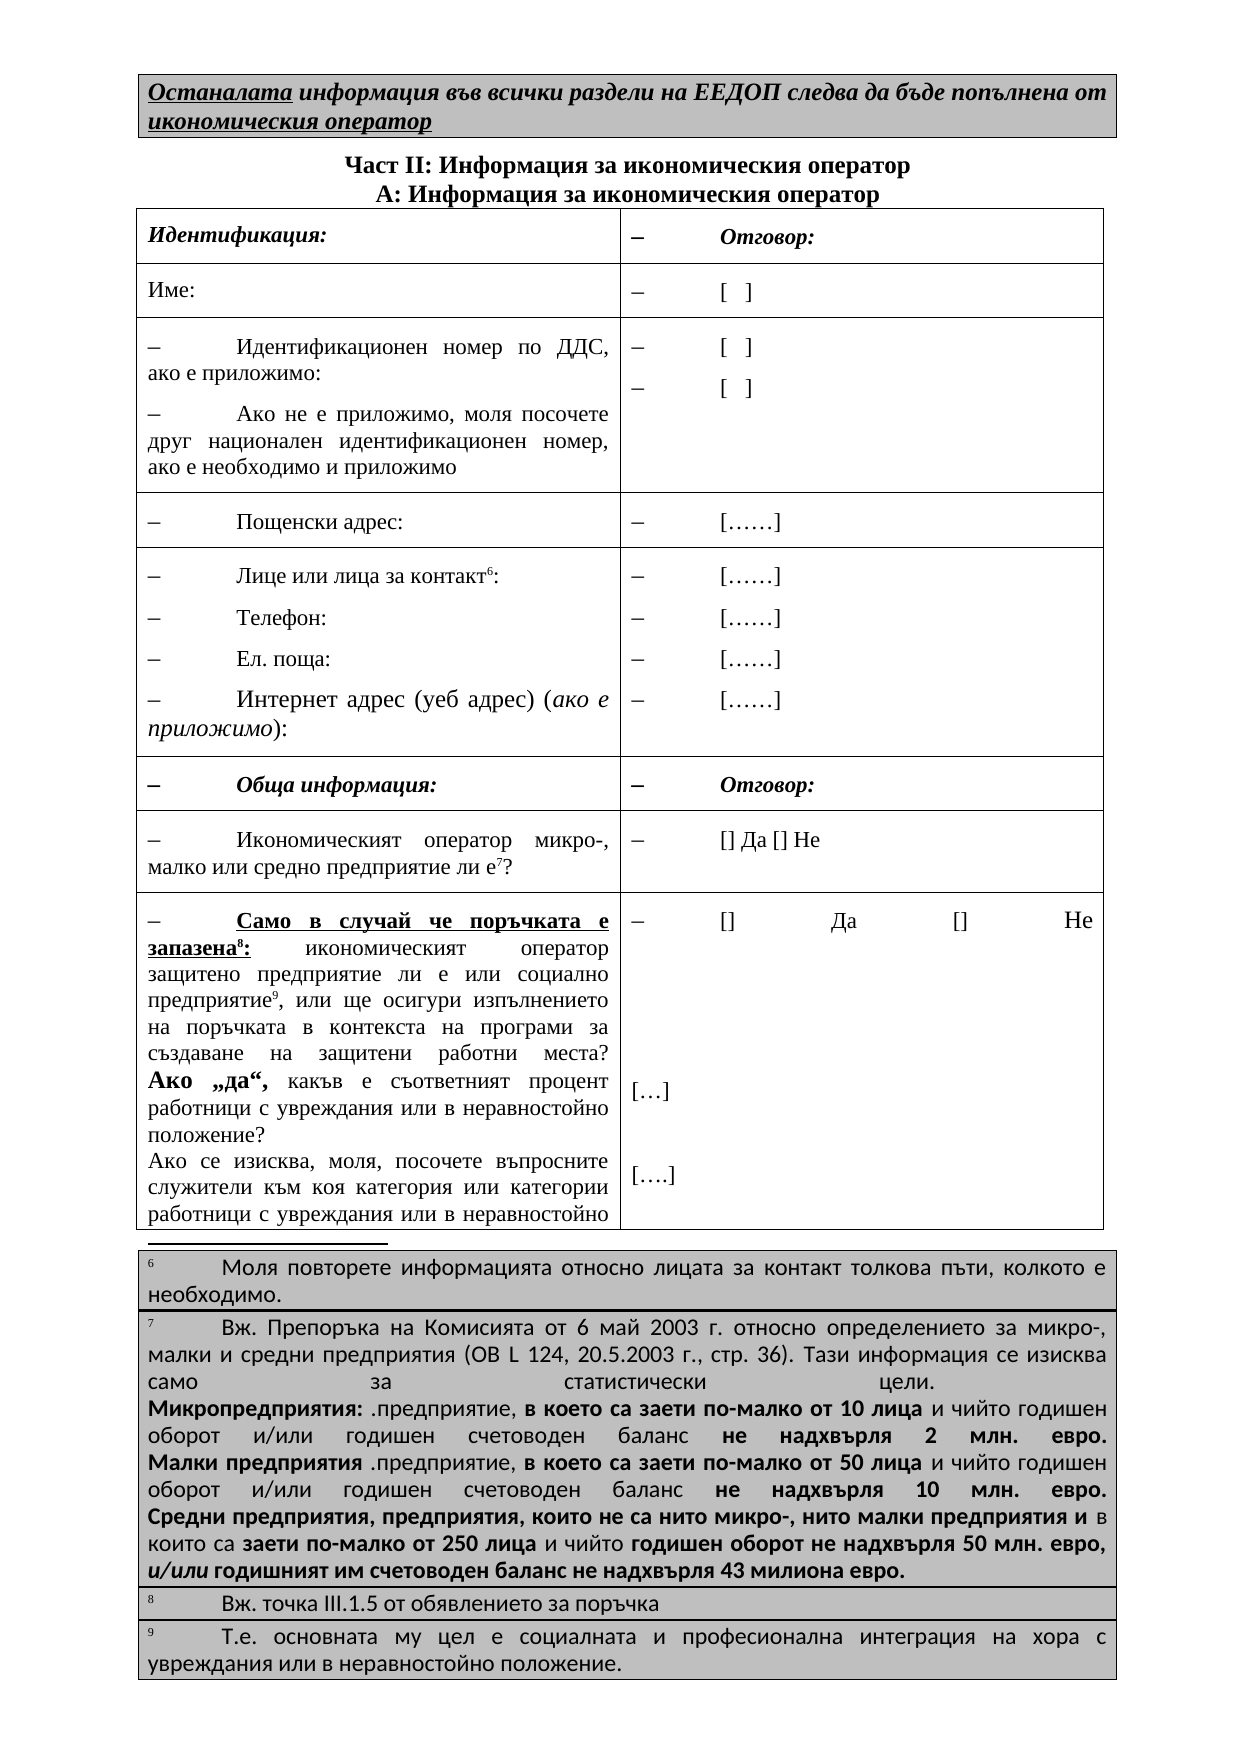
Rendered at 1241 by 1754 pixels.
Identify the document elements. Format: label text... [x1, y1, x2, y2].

table_cell Пощенски адрес: [137, 493, 620, 547]
table_cell [ ] [621, 264, 1103, 317]
table_cell Икономическият оператор микро-, малко или средно предприятие ли е? [137, 811, 620, 892]
table_cell [ ] [ ] [621, 318, 1103, 492]
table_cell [621, 893, 1103, 1229]
text Останалата информация във всички раздели на ЕЕДОП следва да бъде попълнена от икономическия оператор [139, 75, 1116, 137]
table_cell [……] [……] [……] [……] [621, 548, 1103, 756]
table_header Отговор: [621, 209, 1103, 262]
table_cell Име: [137, 264, 620, 317]
table_header Идентификация: [137, 209, 620, 262]
table_cell [……] [621, 493, 1103, 547]
table_cell [] Да [] Не [621, 811, 1103, 892]
text Част II: Информация за икономическия оператор [148, 150, 1108, 179]
text А: Информация за икономическия оператор [148, 179, 1108, 208]
table_cell Обща информация: [137, 757, 620, 810]
table_cell Отговор: [621, 757, 1103, 810]
table_cell Лице или лица за контакт: Телефон: Ел. поща: Интернет адрес (уеб адрес) (ако е приложимо): [137, 548, 620, 756]
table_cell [137, 893, 620, 1229]
table_cell Идентификационен номер по ДДС, ако е приложимо: Ако не е приложимо, моля посочете друг национален идентификационен номер, ако е необходимо и приложимо [137, 318, 620, 492]
